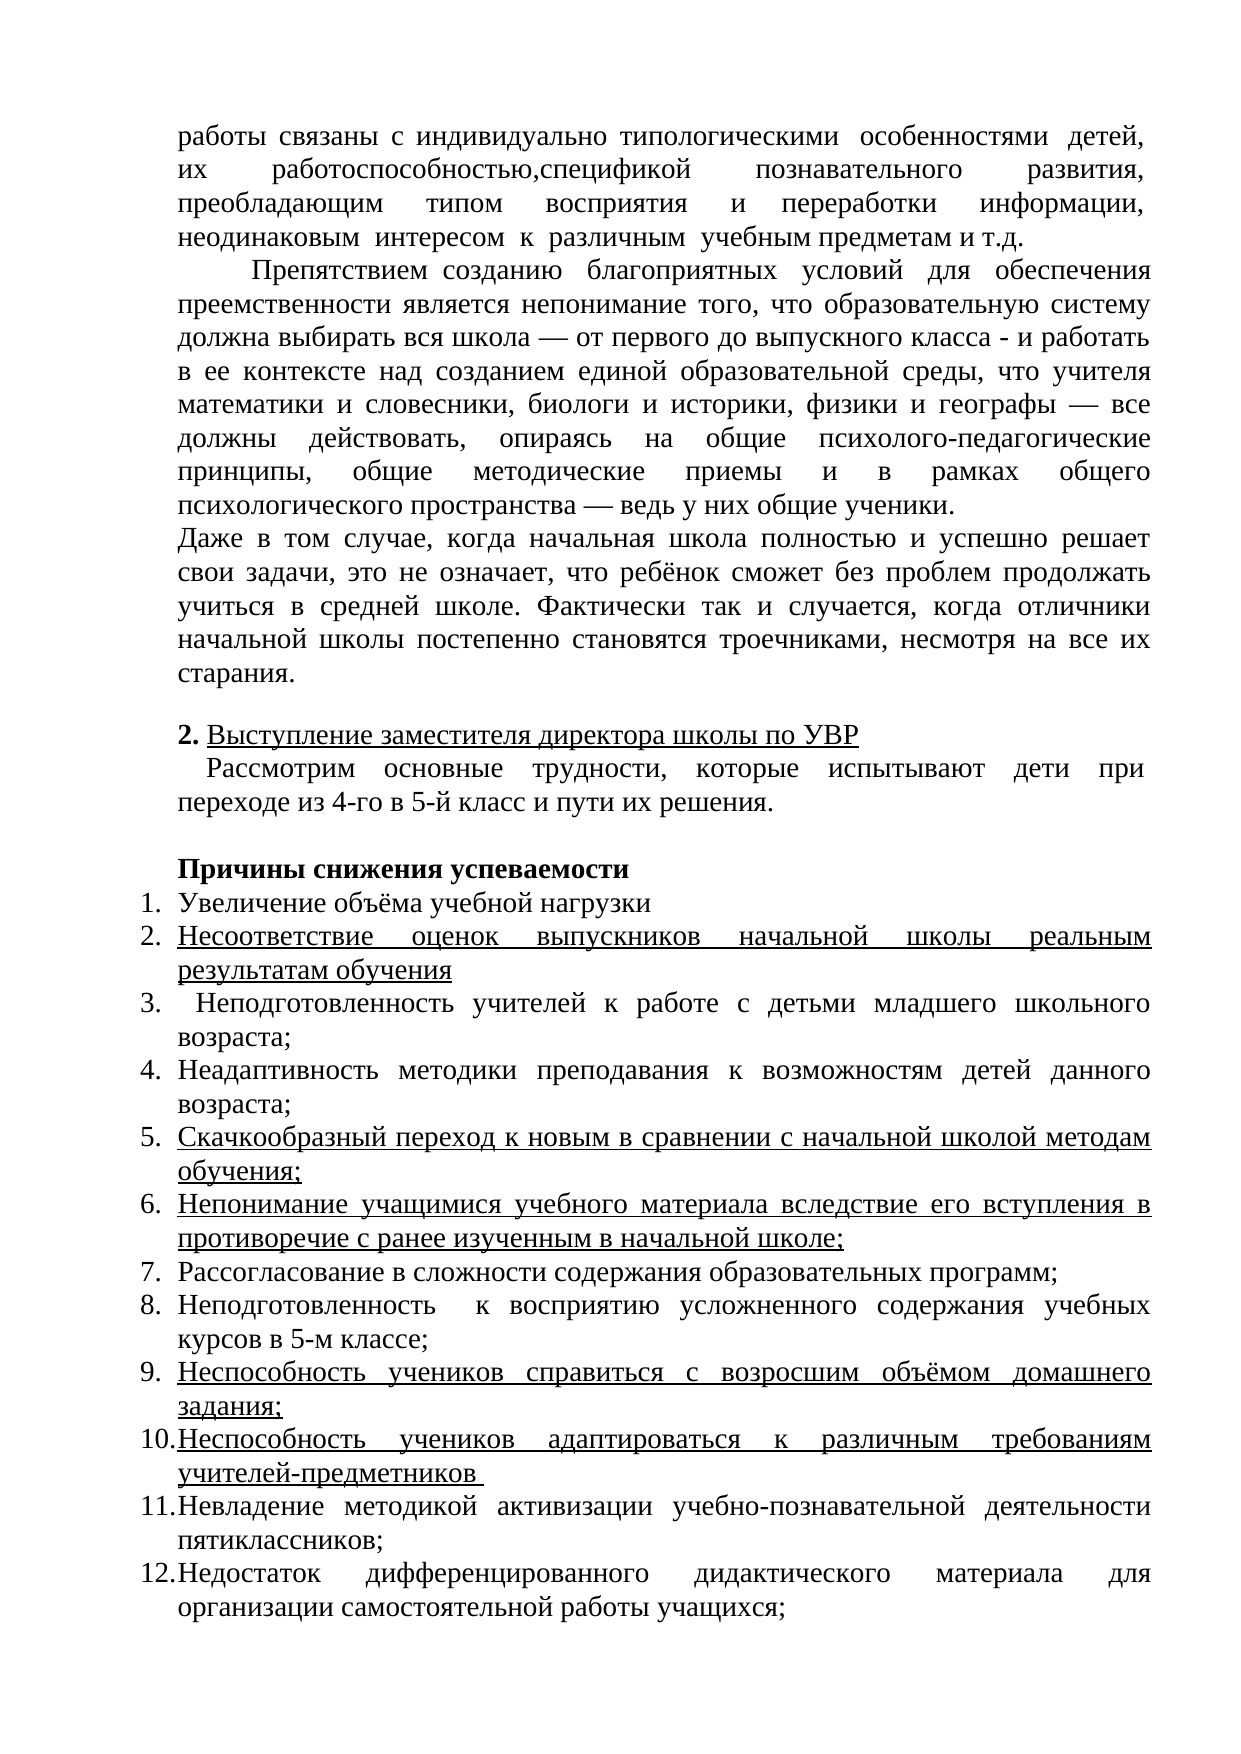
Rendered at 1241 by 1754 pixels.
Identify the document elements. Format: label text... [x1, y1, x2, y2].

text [177, 118, 1152, 252]
list Неспособность учеников справиться с возросшим объёмом домашнего задания; [140, 1354, 1152, 1421]
list Рассогласование в сложности содержания образовательных программ; [140, 1254, 1152, 1287]
text Рассмотрим основные трудности, которые испытывают дети при переходе из 4-го в 5-й класс и пути их решения. [177, 751, 1152, 818]
text Препятствием созданию благоприятных условий для обеспечения преемственности является непонимание того, что образовательную систему должна выбирать вся школа — от первого до выпускного класса - и работать в ее контексте над созданием единой образовательной среды, что учителя математики и словесники, биологи и историки, физики и географы — все должны действовать, опираясь на общие психолого-педагогические принципы, общие методические приемы и в рамках общего психологического пространства — ведь у них общие ученики. [177, 252, 1152, 521]
text Даже в том случае, когда начальная школа полностью и успешно решает свои задачи, это не означает, что ребёнок сможет без проблем продолжать учиться в средней школе. Фактически так и случается, когда отличники начальной школы постепенно становятся троечниками, несмотря на все их старания. [177, 521, 1152, 688]
list Невладение методикой активизации учебно-познавательной деятельности пятиклассников; [140, 1488, 1152, 1556]
list Непонимание учащимися учебного материала вследствие его вступления в противоречие с ранее изученным в начальной школе; [140, 1187, 1152, 1254]
list Неадаптивность методики преподавания к возможностям детей данного возраста; [140, 1052, 1152, 1119]
list Скачкообразный переход к новым в сравнении с начальной школой методам обучения; [140, 1119, 1152, 1187]
list Увеличение объёма учебной нагрузки [140, 885, 1152, 918]
list Неподготовленность к восприятию усложненного содержания учебных курсов в 5-м классе; [140, 1287, 1152, 1354]
text Причины снижения успеваемости [177, 851, 1152, 885]
list Несоответствие оценок выпускников начальной школы реальным результатам обучения [140, 918, 1152, 985]
list Неспособность учеников адаптироваться к различным требованиям учителей-предметников [140, 1421, 1152, 1488]
list Недостаток дифференцированного дидактического материала для организации самостоятельной работы учащихся; [140, 1556, 1152, 1623]
text 2. Выступление заместителя директора школы по УВР [177, 717, 1152, 751]
list Неподготовленность учителей к работе с детьми младшего школьного возраста; [140, 985, 1152, 1052]
